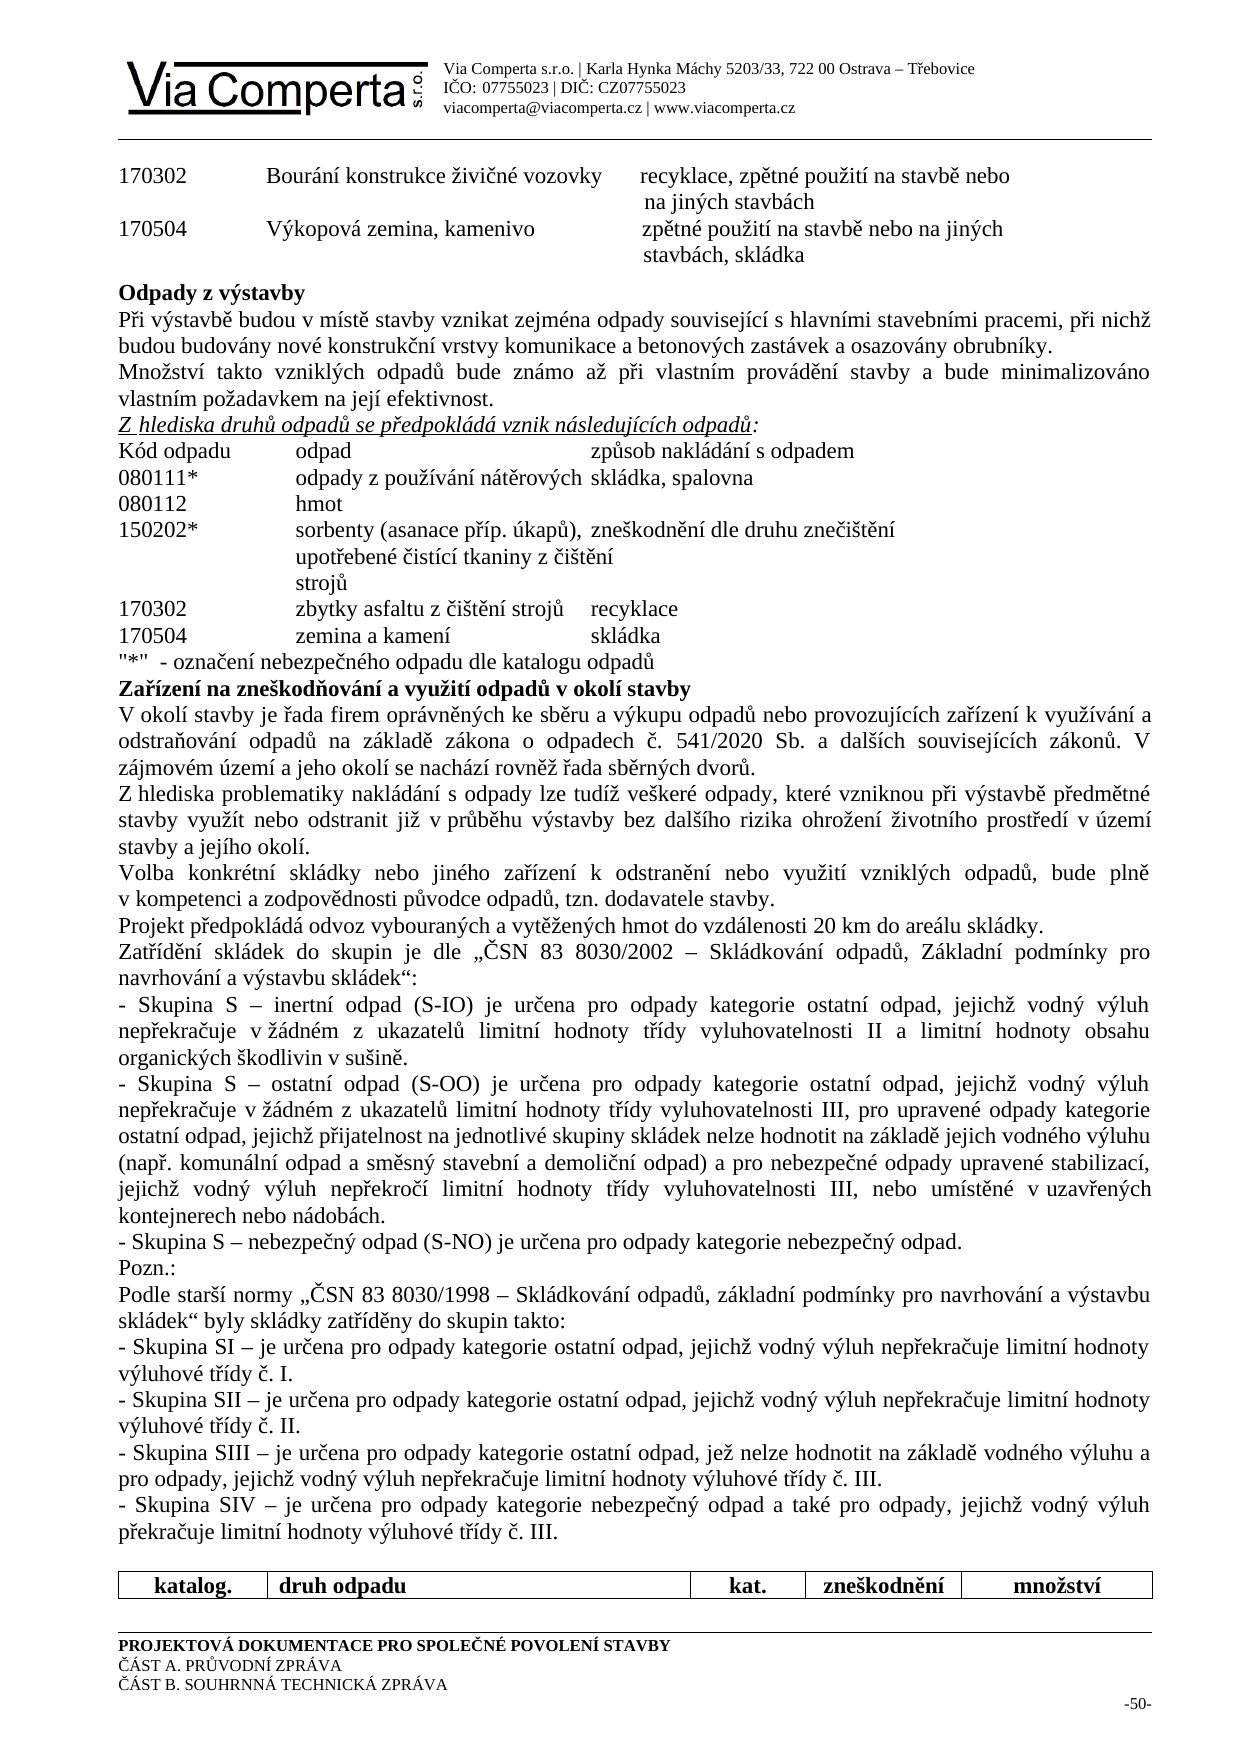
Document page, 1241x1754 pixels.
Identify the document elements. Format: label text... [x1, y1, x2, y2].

table_header katalog. číslo [119, 1572, 267, 1598]
text Kód odpadu odpad způsob nakládání s odpadem [118, 437, 1152, 464]
text Zatřídění skládek do skupin je dle „ČSN 83 8030/2002 – Skládkování odpadů, Základní podmínky pro navrhování a výstavbu skládek“: [118, 938, 1152, 991]
text 170504 zemina a kamení skládka [118, 622, 1152, 648]
text Množství takto vzniklých odpadů bude známo až při vlastním provádění stavby a bude minimalizováno vlastním požadavkem na její efektivnost. [118, 358, 1152, 411]
text - Skupina S – inertní odpad (S-IO) je určena pro odpady kategorie ostatní odpad, jejichž vodný výluh nepřekračuje v žádném z ukazatelů limitní hodnoty třídy vyluhovatelnosti II a limitní hodnoty obsahu organických škodlivin v sušině. [118, 991, 1152, 1070]
text 170302 Bourání konstrukce živičné vozovky recyklace, zpětné použití na stavbě nebo [118, 162, 1152, 188]
text - Skupina SI – je určena pro odpady kategorie ostatní odpad, jejichž vodný výluh nepřekračuje limitní hodnoty výluhové třídy č. I. [118, 1333, 1152, 1386]
text Odpady z výstavby [118, 279, 1152, 306]
text Podle starší normy „ČSN 83 8030/1998 – Skládkování odpadů, základní podmínky pro navrhování a výstavbu skládek“ byly skládky zatříděny do skupin takto: [118, 1281, 1152, 1333]
text "*" - označení nebezpečného odpadu dle katalogu odpadů [118, 648, 1152, 674]
text Z hlediska druhů odpadů se předpokládá vznik následujících odpadů: [118, 411, 1152, 437]
table_header druh odpadu [268, 1572, 690, 1598]
text strojů [118, 569, 1152, 596]
text 170302 zbytky asfaltu z čištění strojů recyklace [118, 596, 1152, 622]
table_header množství [962, 1572, 1152, 1598]
table_header zneškodnění [806, 1572, 961, 1598]
picture [118, 53, 435, 126]
text 080111* odpady z používání nátěrových skládka, spalovna [118, 464, 1152, 490]
text 170504 Výkopová zemina, kamenivo zpětné použití na stavbě nebo na jiných stavbách, skládka [118, 215, 1152, 267]
text - Skupina SII – je určena pro odpady kategorie ostatní odpad, jejichž vodný výluh nepřekračuje limitní hodnoty výluhové třídy č. II. [118, 1386, 1152, 1439]
text Volba konkrétní skládky nebo jiného zařízení k odstranění nebo využití vzniklých odpadů, bude plně v kompetenci a zodpovědnosti původce odpadů, tzn. dodavatele stavby. [118, 859, 1152, 912]
text - Skupina SIV – je určena pro odpady kategorie nebezpečný odpad a také pro odpady, jejichž vodný výluh překračuje limitní hodnoty výluhové třídy č. III. [118, 1492, 1152, 1544]
text Při výstavbě budou v místě stavby vznikat zejména odpady související s hlavními stavebními pracemi, při nichž budou budovány nové konstrukční vrstvy komunikace a betonových zastávek a osazovány obrubníky. [118, 306, 1152, 358]
text Zařízení na zneškodňování a využití odpadů v okolí stavby [118, 674, 1152, 701]
text - Skupina S – ostatní odpad (S-OO) je určena pro odpady kategorie ostatní odpad, jejichž vodný výluh nepřekračuje v žádném z ukazatelů limitní hodnoty třídy vyluhovatelnosti III, pro upravené odpady kategorie ostatní odpad, jejichž přijatelnost na jednotlivé skupiny skládek nelze hodnotit na základě jejich vodného výluhu (např. komunální odpad a směsný stavební a demoliční odpad) a pro nebezpečné odpady upravené stabilizací, jejichž vodný výluh nepřekročí limitní hodnoty třídy vyluhovatelnosti III, nebo umístěné v uzavřených kontejnerech nebo nádobách. [118, 1070, 1152, 1228]
text Z hlediska problematiky nakládání s odpady lze tudíž veškeré odpady, které vzniknou při výstavbě předmětné stavby využít nebo odstranit již v průběhu výstavby bez dalšího rizika ohrožení životního prostředí v území stavby a jejího okolí. [118, 780, 1152, 859]
text - Skupina S – nebezpečný odpad (S-NO) je určena pro odpady kategorie nebezpečný odpad. [118, 1228, 1152, 1254]
table_header kat. odpadu [691, 1572, 805, 1598]
text 080112 hmot [118, 490, 1152, 516]
text Pozn.: [118, 1254, 1152, 1281]
text 150202* sorbenty (asanace příp. úkapů), zneškodnění dle druhu znečištění [118, 516, 1152, 543]
text Projekt předpokládá odvoz vybouraných a vytěžených hmot do vzdálenosti 20 km do areálu skládky. [118, 912, 1152, 938]
text upotřebené čistící tkaniny z čištění [118, 543, 1152, 569]
text - Skupina SIII – je určena pro odpady kategorie ostatní odpad, jež nelze hodnotit na základě vodného výluhu a pro odpady, jejichž vodný výluh nepřekračuje limitní hodnoty výluhové třídy č. III. [118, 1439, 1152, 1492]
text na jiných stavbách [118, 188, 1152, 215]
text V okolí stavby je řada firem oprávněných ke sběru a výkupu odpadů nebo provozujících zařízení k využívání a odstraňování odpadů na základě zákona o odpadech č. 541/2020 Sb. a dalších souvisejících zákonů. V zájmovém území a jeho okolí se nachází rovněž řada sběrných dvorů. [118, 701, 1152, 780]
